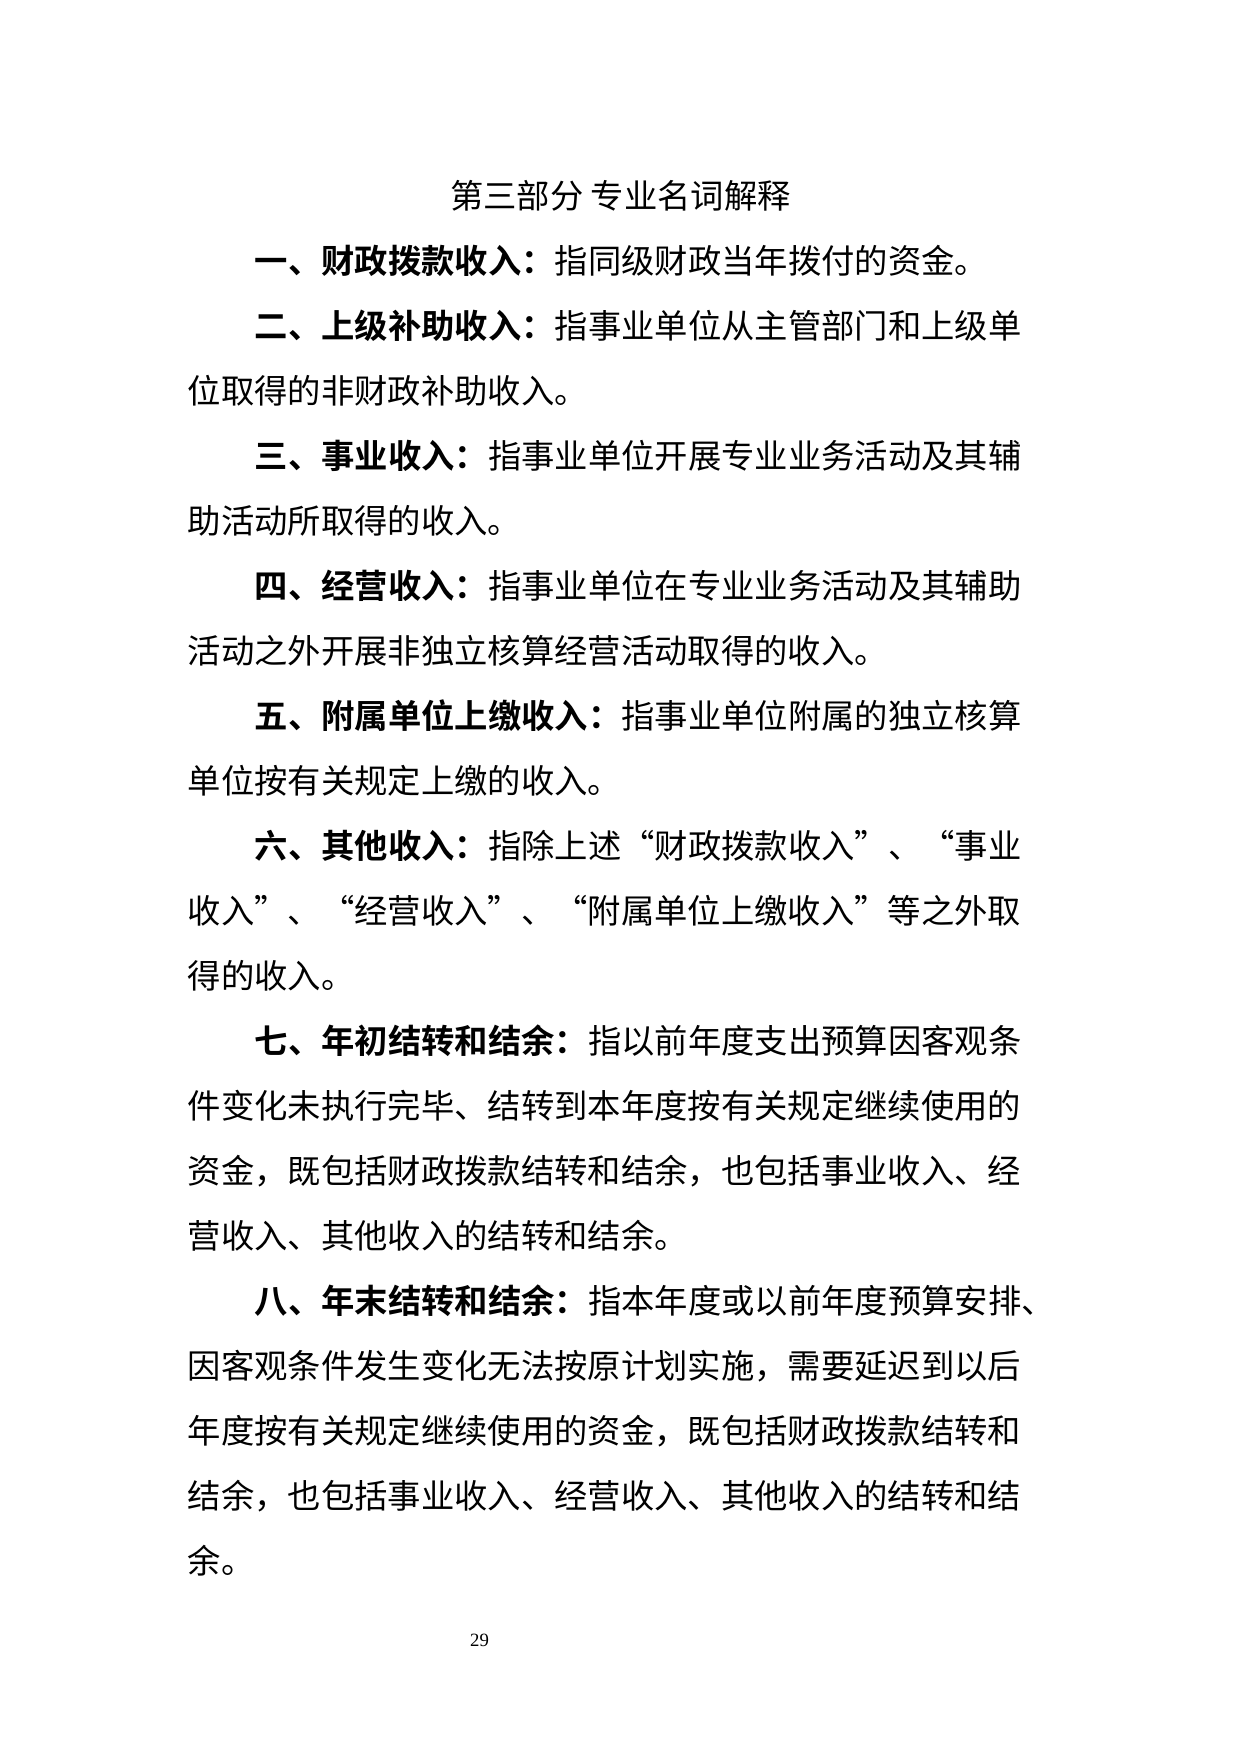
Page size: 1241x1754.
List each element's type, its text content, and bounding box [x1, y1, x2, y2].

text 第三部分 专业名词解释 [187, 162, 1053, 227]
text 二、上级补助收入：指事业单位从主管部门和上级单位取得的非财政补助收入。 [187, 292, 1053, 422]
text 六、其他收入：指除上述“财政拨款收入”、“事业收入”、“经营收入”、“附属单位上缴收入”等之外取得的收入。 [187, 812, 1053, 1007]
text 八、年末结转和结余：指本年度或以前年度预算安排、因客观条件发生变化无法按原计划实施，需要延迟到以后年度按有关规定继续使用的资金，既包括财政拨款结转和结余，也包括事业收入、经营收入、其他收入的结转和结余。 [187, 1267, 1053, 1592]
text 四、经营收入：指事业单位在专业业务活动及其辅助活动之外开展非独立核算经营活动取得的收入。 [187, 552, 1053, 682]
text 七、年初结转和结余：指以前年度支出预算因客观条件变化未执行完毕、结转到本年度按有关规定继续使用的资金，既包括财政拨款结转和结余，也包括事业收入、经营收入、其他收入的结转和结余。 [187, 1007, 1053, 1267]
text 一、财政拨款收入：指同级财政当年拨付的资金。 [187, 227, 1053, 292]
text 五、附属单位上缴收入：指事业单位附属的独立核算单位按有关规定上缴的收入。 [187, 682, 1053, 812]
text 三、事业收入：指事业单位开展专业业务活动及其辅助活动所取得的收入。 [187, 422, 1053, 552]
